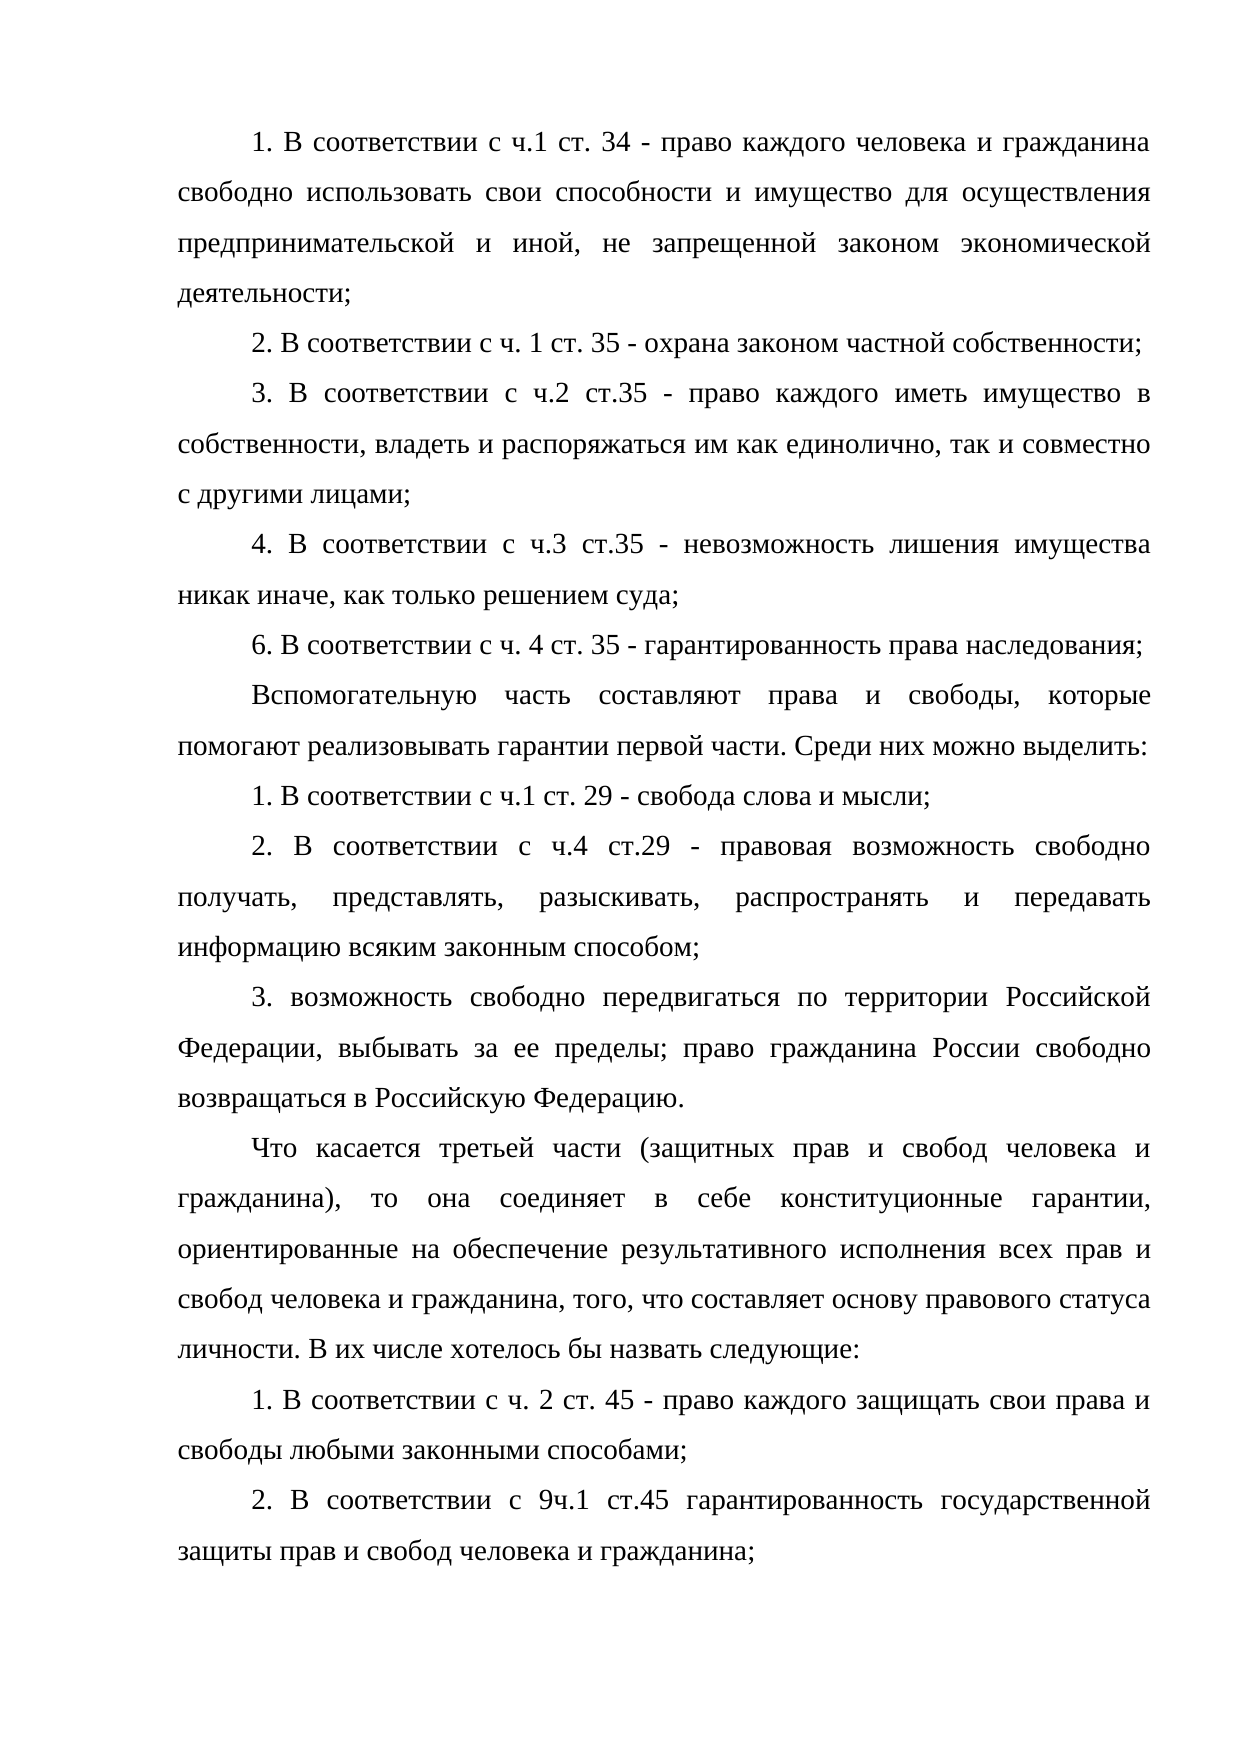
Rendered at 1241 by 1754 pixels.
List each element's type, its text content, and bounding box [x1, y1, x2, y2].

text 4. В соответствии с ч.3 ст.35 - невозможность лишения имущества никак иначе, как только решением суда; [177, 527, 1152, 610]
text 2. В соответствии с 9ч.1 ст.45 гарантированность государственной защиты прав и свобод человека и гражданина; [177, 1482, 1152, 1566]
text Вспомогательную часть составляют права и свободы, которые помогают реализовывать гарантии первой части. Среди них можно выделить: [177, 677, 1152, 761]
text 3. возможность свободно передвигаться по территории Российской Федерации, выбывать за ее пределы; право гражданина России свободно возвращаться в Российскую Федерацию. [177, 979, 1152, 1113]
text 1. В соответствии с ч.1 ст. 34 - право каждого человека и гражданина свободно использовать свои способности и имущество для осуществления предпринимательской и иной, не запрещенной законом экономической деятельности; [177, 124, 1152, 308]
text 3. В соответствии с ч.2 ст.35 - право каждого иметь имущество в собственности, владеть и распоряжаться им как единолично, так и совместно с другими лицами; [177, 376, 1152, 510]
text 6. В соответствии с ч. 4 ст. 35 - гарантированность права наследования; [177, 627, 1152, 661]
text 2. В соответствии с ч.4 ст.29 - правовая возможность свободно получать, представлять, разыскивать, распространять и передавать информацию всяким законным способом; [177, 828, 1152, 963]
text 1. В соответствии с ч. 2 ст. 45 - право каждого защищать свои права и свободы любыми законными способами; [177, 1382, 1152, 1466]
text 1. В соответствии с ч.1 ст. 29 - свобода слова и мысли; [177, 778, 1152, 812]
text Что касается третьей части (защитных прав и свобод человека и гражданина), то она соединяет в себе конституционные гарантии, ориентированные на обеспечение результативного исполнения всех прав и свобод человека и гражданина, того, что составляет основу правового статуса личности. В их числе хотелось бы назвать следующие: [177, 1130, 1152, 1365]
text 2. В соответствии с ч. 1 ст. 35 - охрана законом частной собственности; [177, 325, 1152, 359]
